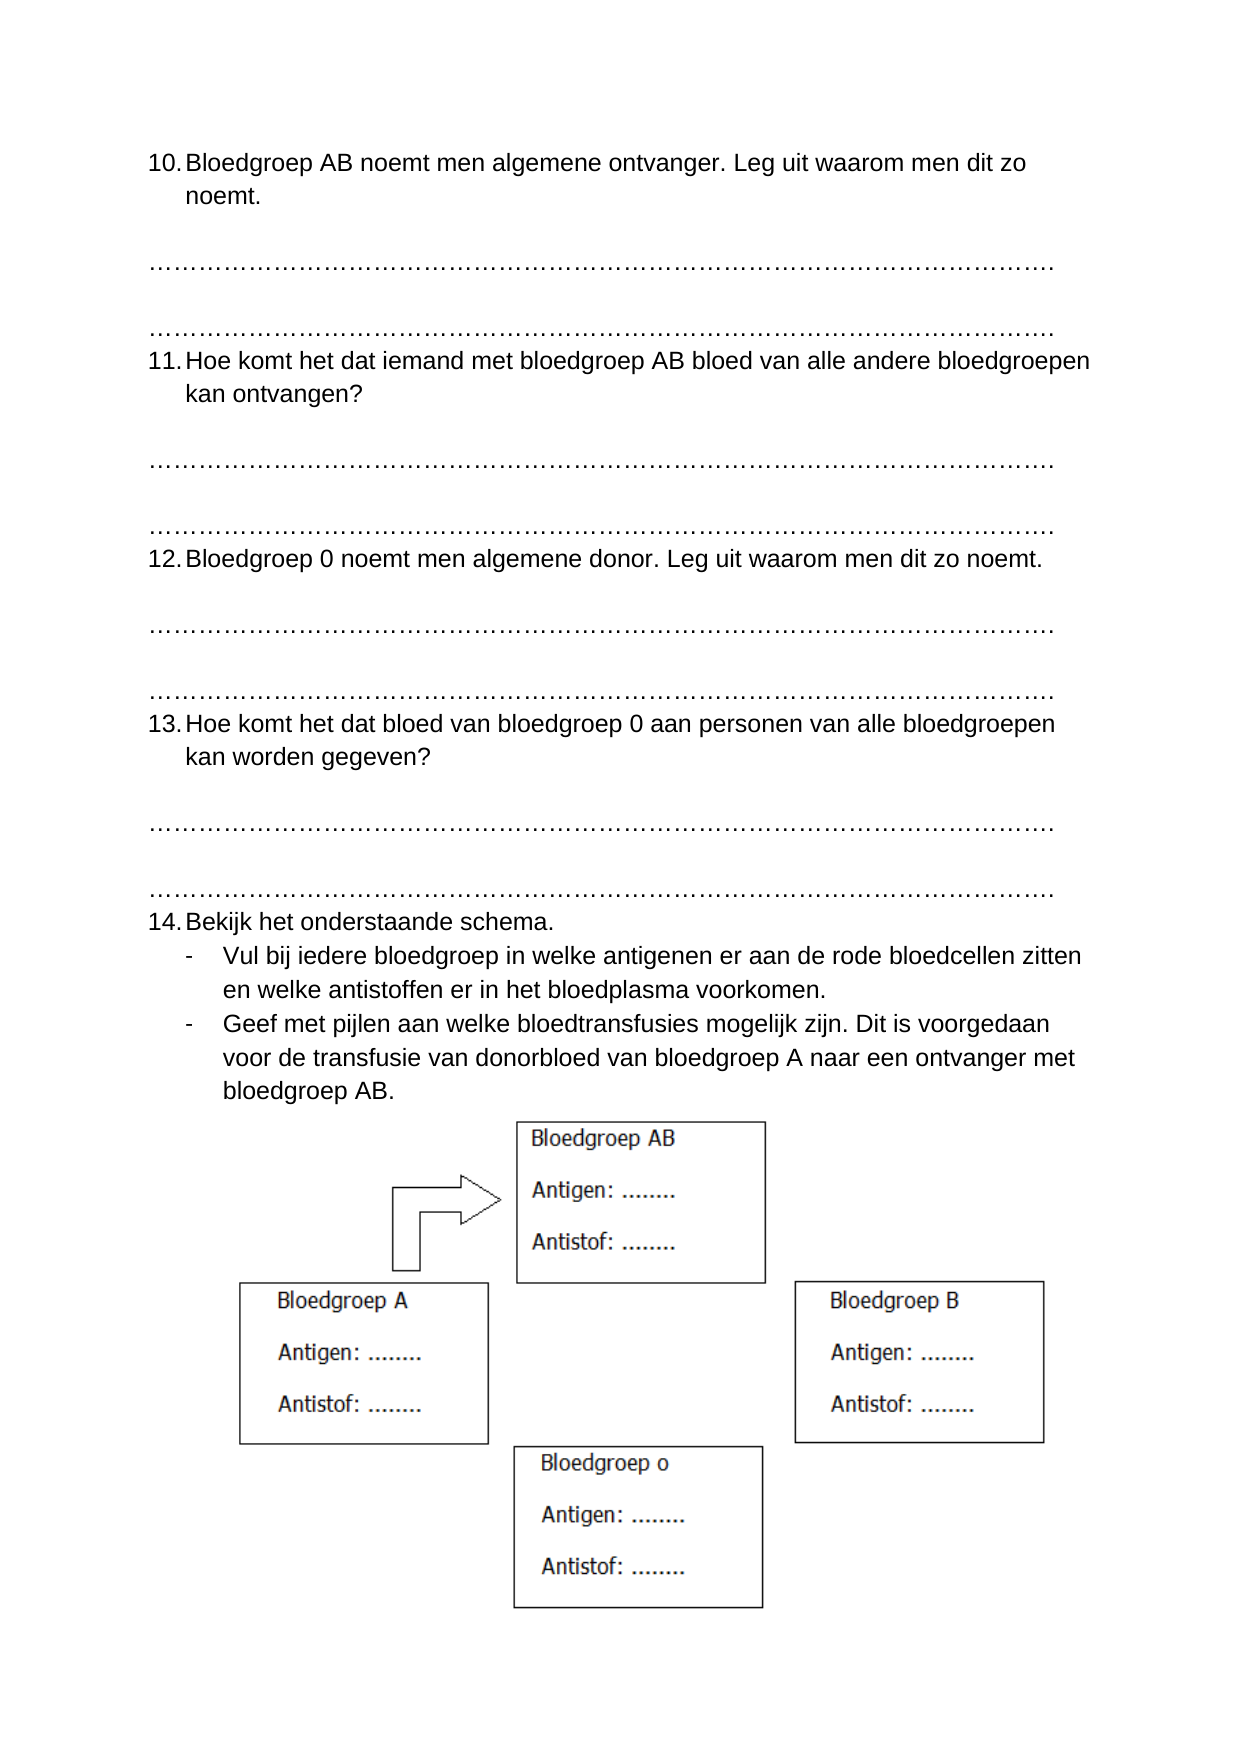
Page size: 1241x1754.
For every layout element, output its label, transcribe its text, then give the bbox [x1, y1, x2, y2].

list Vul bij iedere bloedgroep in welke antigenen er aan de rode bloedcellen zitten en welke antistoffen er in het bloedplasma voorkomen. [185, 940, 1093, 1004]
list Geef met pijlen aan welke bloedtransfusies mogelijk zijn. Dit is voorgedaan voor de transfusie van donorbloed van bloedgroep A naar een ontvanger met bloedgroep AB. [185, 1008, 1093, 1104]
picture [223, 1112, 1061, 1618]
text ………………………………………………………………………………………………. [148, 874, 1093, 903]
list Bloedgroep AB noemt men algemene ontvanger. Leg uit waarom men dit zo noemt. [148, 148, 1093, 209]
text ………………………………………………………………………………………………. [148, 676, 1093, 705]
text ………………………………………………………………………………………………. [148, 808, 1093, 837]
text ………………………………………………………………………………………………. [148, 610, 1093, 639]
list Hoe komt het dat iemand met bloedgroep AB bloed van alle andere bloedgroepen kan ontvangen? [148, 346, 1093, 407]
text ………………………………………………………………………………………………. [148, 445, 1093, 473]
text ………………………………………………………………………………………………. [148, 313, 1093, 341]
list Bloedgroep 0 noemt men algemene donor. Leg uit waarom men dit zo noemt. [148, 544, 1093, 573]
list Hoe komt het dat bloed van bloedgroep 0 aan personen van alle bloedgroepen kan worden gegeven? [148, 709, 1093, 771]
text ………………………………………………………………………………………………. [148, 511, 1093, 539]
text ………………………………………………………………………………………………. [148, 247, 1093, 275]
list Bekijk het onderstaande schema. [148, 907, 1093, 936]
